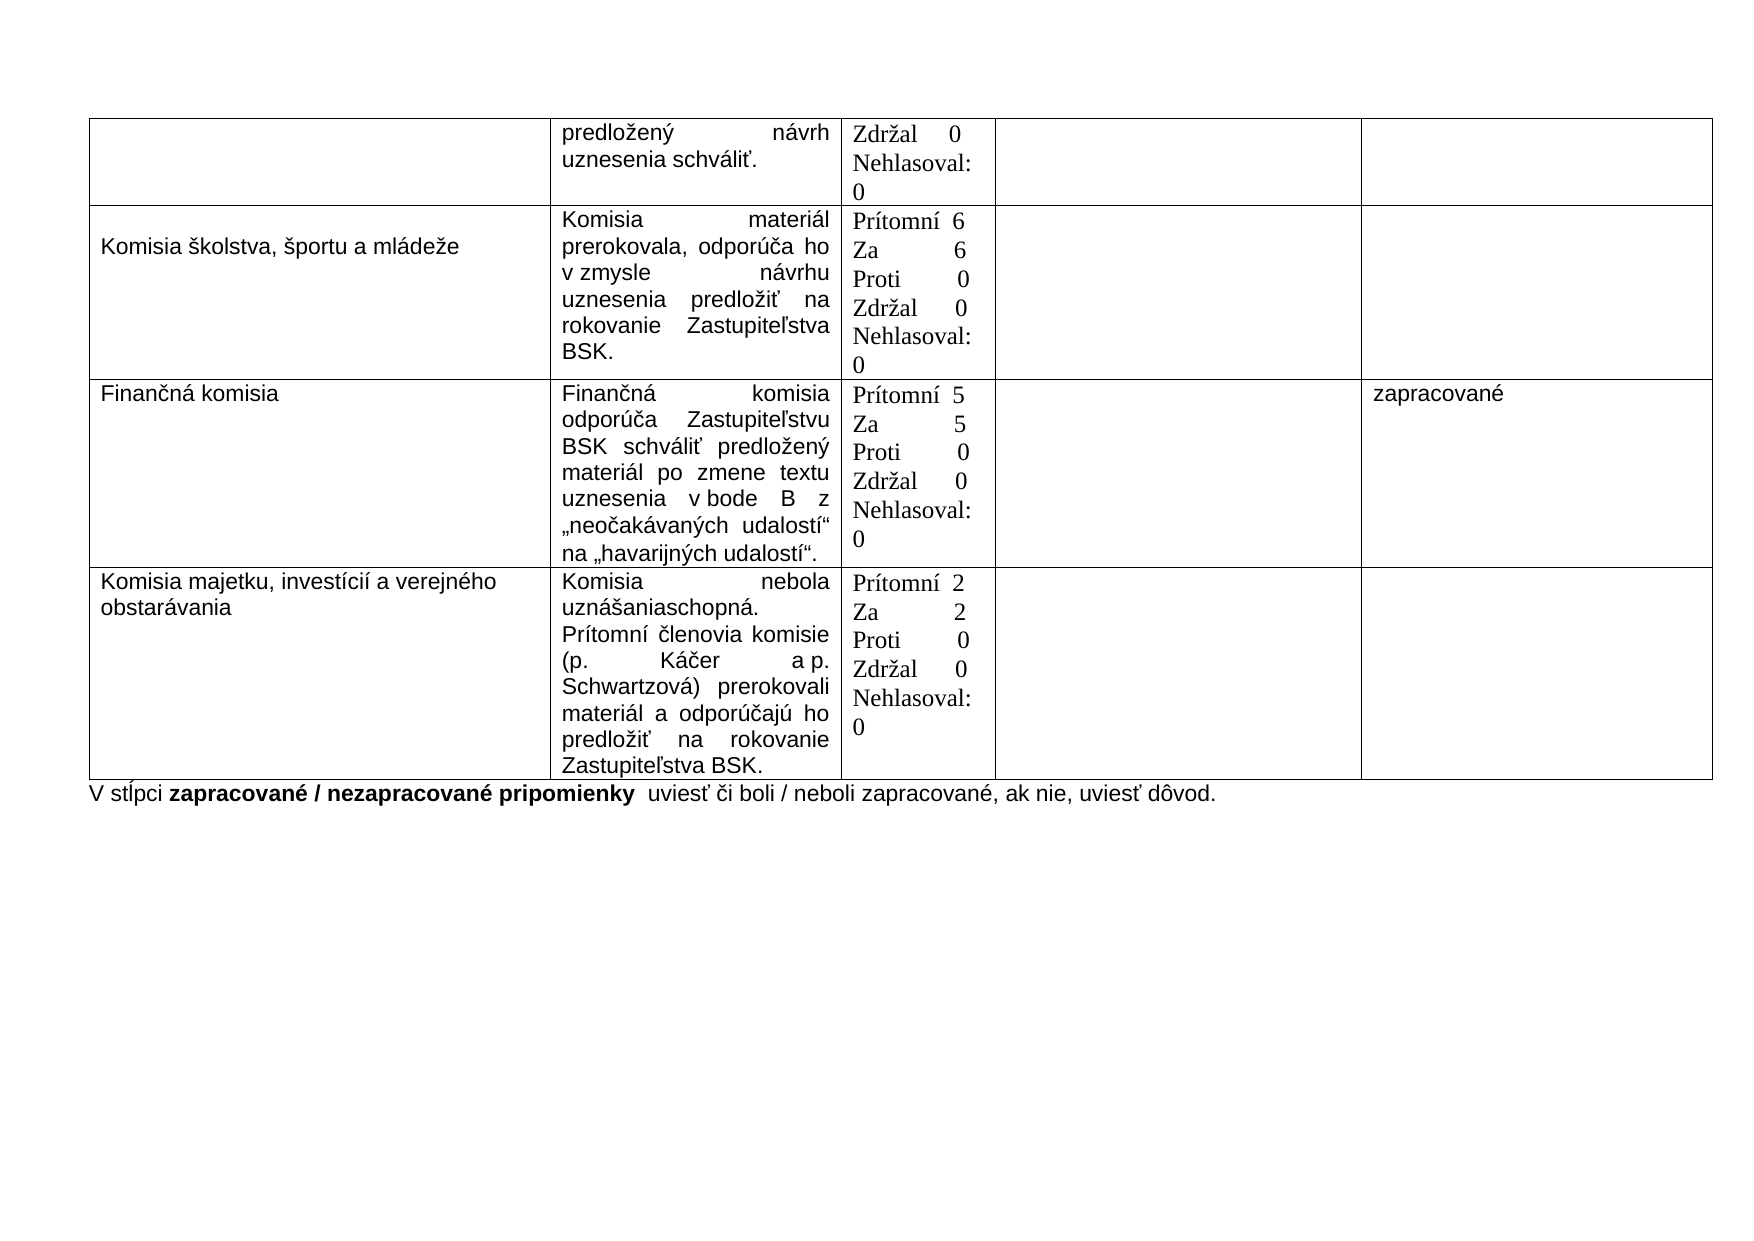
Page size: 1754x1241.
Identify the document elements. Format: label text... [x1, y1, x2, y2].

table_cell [90, 119, 550, 205]
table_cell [842, 119, 995, 205]
table_cell Finančná komisia [90, 380, 550, 567]
table_cell Finančná komisia odporúča Zastupiteľstvu BSK schváliť predložený materiál po zmene textu uznesenia v bode B z „neočakávaných udalostí“ na „havarijných udalostí“. [551, 380, 841, 567]
table_cell Prítomní 6 Za 6 Proti 0 Zdržal 0 Nehlasoval:0 [842, 206, 995, 379]
table_cell [996, 380, 1361, 567]
table_cell Komisia školstva, športu a mládeže [90, 206, 550, 379]
table_cell [1362, 206, 1712, 379]
table_cell [996, 568, 1361, 779]
table_cell Komisia nebola uznášaniaschopná. Prítomní členovia komisie (p. Káčer a p. Schwartzová) prerokovali materiál a odporúčajú ho predložiť na rokovanie Zastupiteľstva BSK. [551, 568, 841, 779]
table_cell Prítomní 2 Za 2 Proti 0 Zdržal 0 Nehlasoval:0 [842, 568, 995, 779]
table_cell [996, 206, 1361, 379]
table_cell [996, 119, 1361, 205]
table_cell zapracované [1362, 380, 1712, 567]
table_cell [1362, 119, 1712, 205]
table_cell [1362, 568, 1712, 779]
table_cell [551, 119, 841, 205]
table_cell Komisia materiál prerokovala, odporúča ho v zmysle návrhu uznesenia predložiť na rokovanie Zastupiteľstva BSK. [551, 206, 841, 379]
table_cell Komisia majetku, investícií a verejného obstarávania [90, 568, 550, 779]
text V stĺpci zapracované / nezapracované pripomienky uviesť či boli / neboli zapracované, ak nie, uviesť dôvod. [89, 780, 1636, 806]
table_cell Prítomní 5 Za 5 Proti 0 Zdržal 0 Nehlasoval:0 [842, 380, 995, 567]
